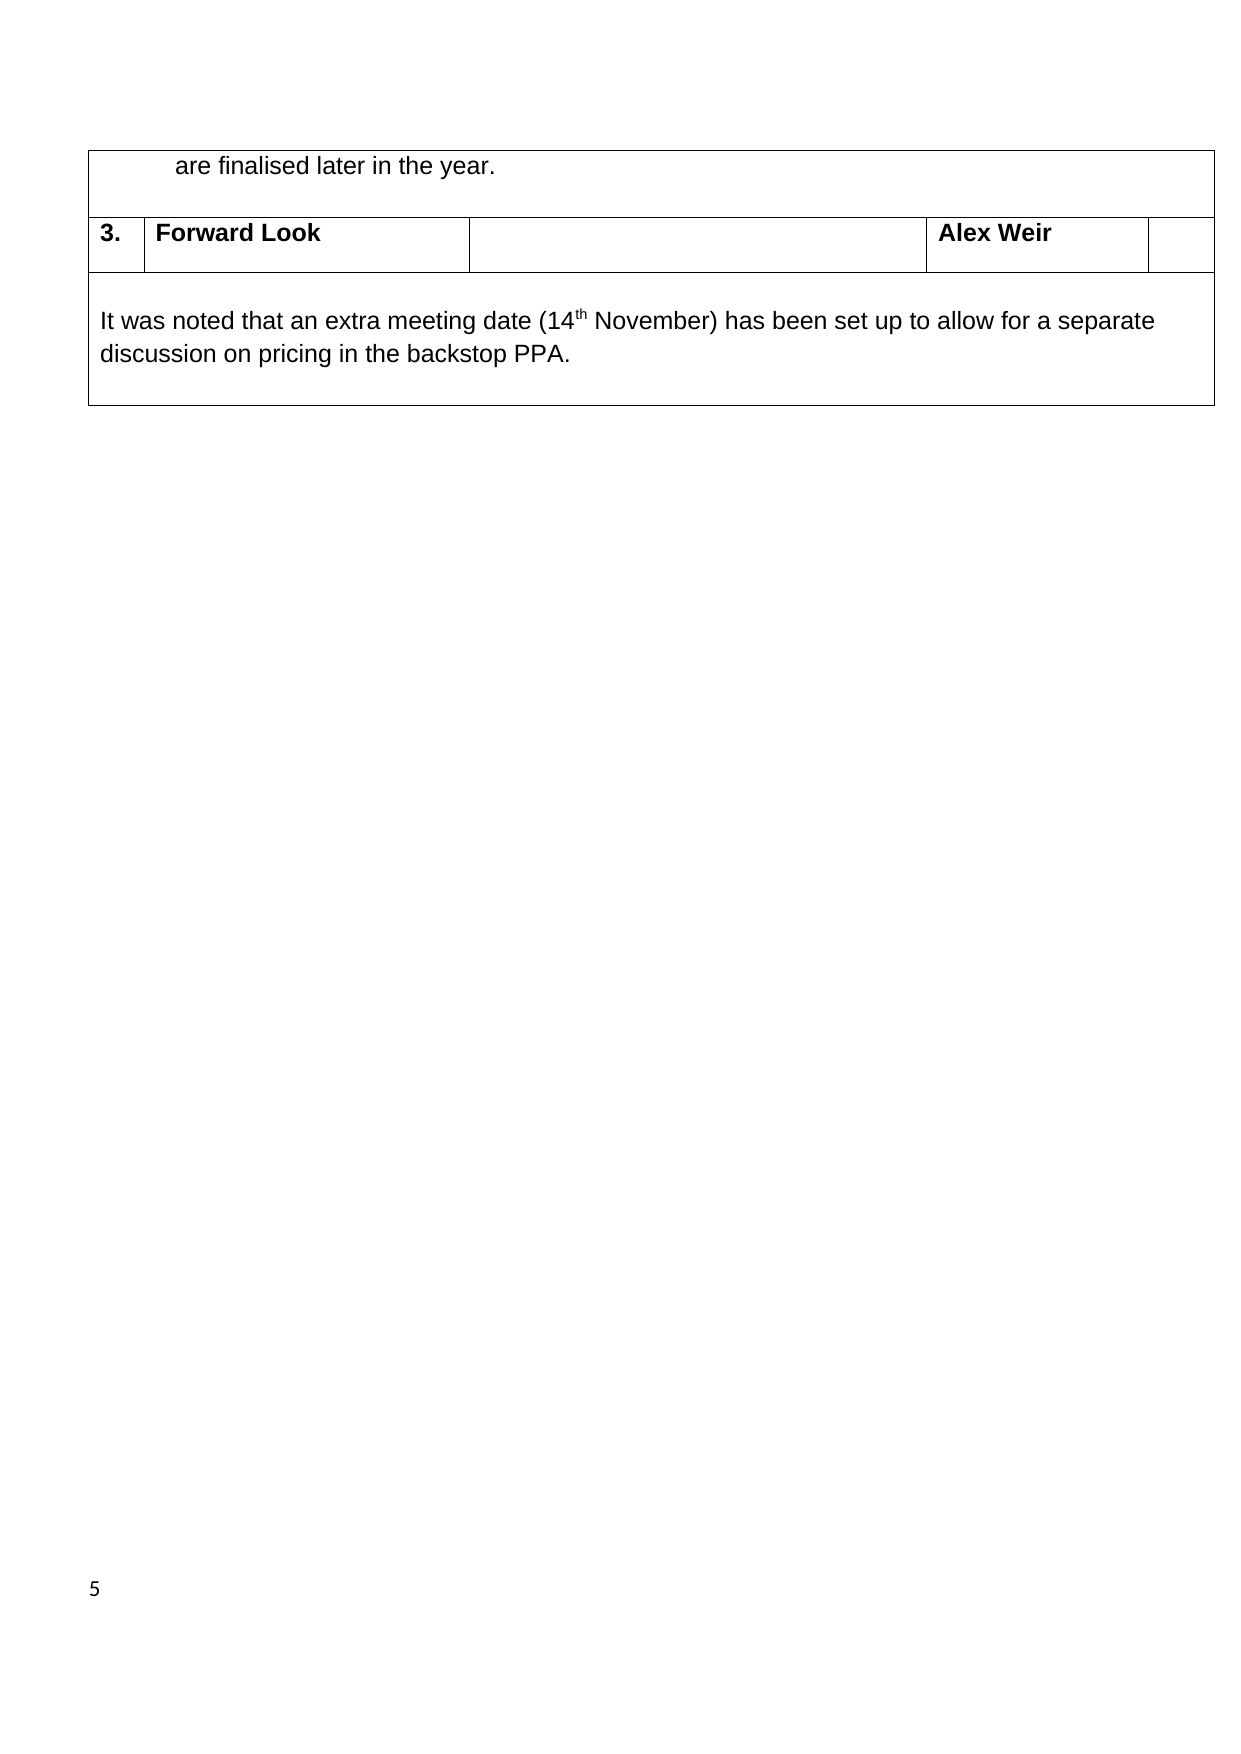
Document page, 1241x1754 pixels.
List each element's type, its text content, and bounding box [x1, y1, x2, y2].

table_cell 3. [89, 218, 144, 272]
table_cell Alex Weir [927, 218, 1148, 272]
table_cell Forward Look [145, 218, 469, 272]
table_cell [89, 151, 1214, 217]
table_cell It was noted that an extra meeting date (14th November) has been set up to allow for a separate discussion on pricing in the backstop PPA. [89, 273, 1214, 405]
table_cell [1149, 218, 1214, 272]
table_cell [470, 218, 926, 272]
